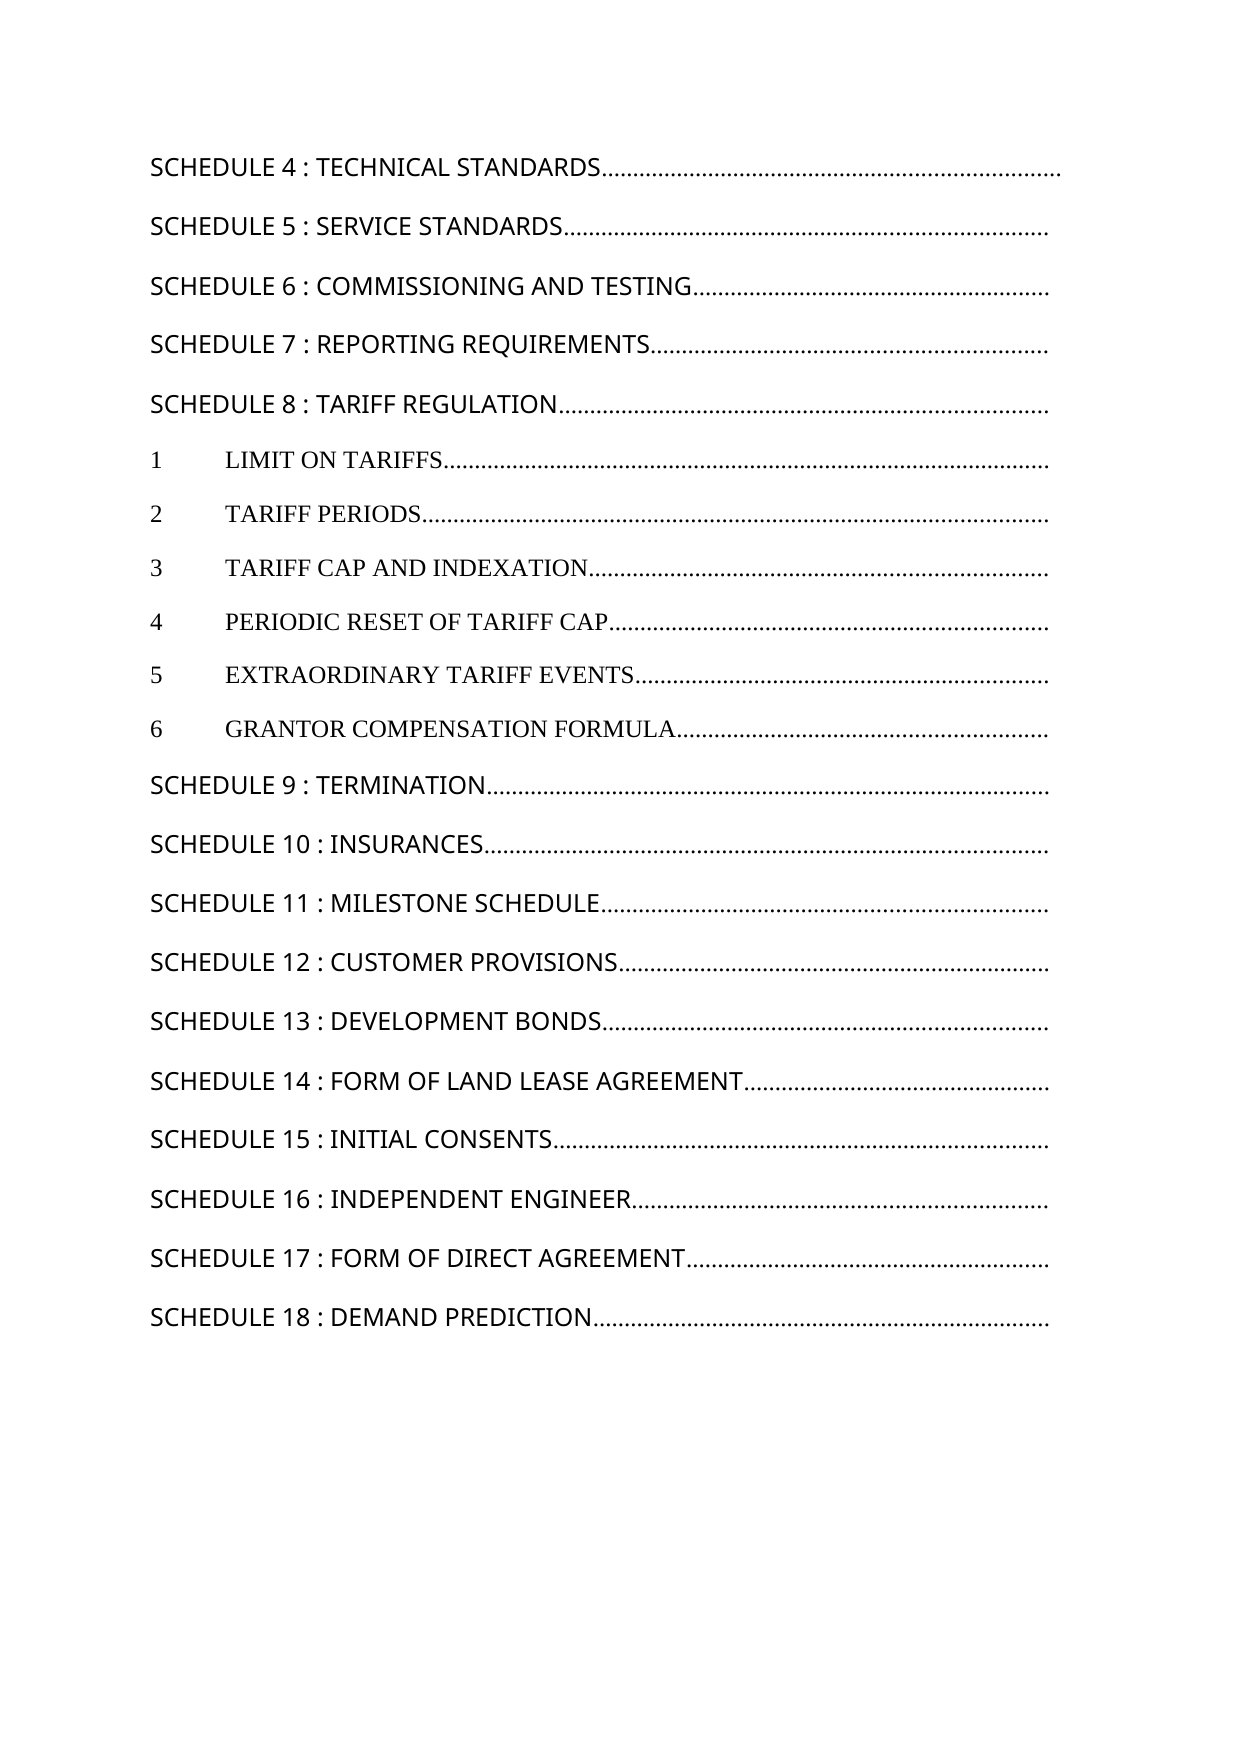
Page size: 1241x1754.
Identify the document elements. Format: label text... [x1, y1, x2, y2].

text Schedule 8 : Tariff Regulation 122 [150, 386, 1015, 420]
text Schedule 4 : Technical Standards 99 [150, 150, 1015, 184]
text Schedule 6 : Commissioning and Testing 115 [150, 268, 1015, 302]
text Schedule 18 : Demand Prediction 167 [150, 1299, 1015, 1333]
text Schedule 15 : Initial Consents 163 [150, 1122, 1015, 1156]
text Schedule 11 : Milestone Schedule 150 [150, 886, 1015, 920]
text 5 EXTRAORDINARY TARIFF EVENTS 131 [150, 660, 1015, 689]
text Schedule 5 : Service Standards 110 [150, 209, 1015, 243]
text 4 PERIODIC RESET OF TARIFF CAP 126 [150, 607, 1015, 635]
text Schedule 10 : Insurances 149 [150, 827, 1015, 861]
text Schedule 16 : Independent Engineer 164 [150, 1181, 1015, 1215]
text Schedule 7 : Reporting Requirements 120 [150, 327, 1015, 361]
text Schedule 12 : Customer Provisions 151 [150, 945, 1015, 979]
text Schedule 9 : Termination 135 [150, 768, 1015, 802]
text 2 TARIFF PERIODS 123 [150, 499, 1015, 528]
text Schedule 17 : Form of Direct Agreement 166 [150, 1240, 1015, 1274]
text 1 LIMIT ON TARIFFS 122 [150, 445, 1015, 474]
text Schedule 13 : Development Bonds 154 [150, 1004, 1015, 1038]
text Schedule 14 : Form of Land Lease Agreement 162 [150, 1063, 1015, 1097]
text 6 GRANTOR COMPENSATION FORMULA 134 [150, 714, 1015, 743]
text 3 TARIFF CAP AND INDEXATION 123 [150, 553, 1015, 582]
